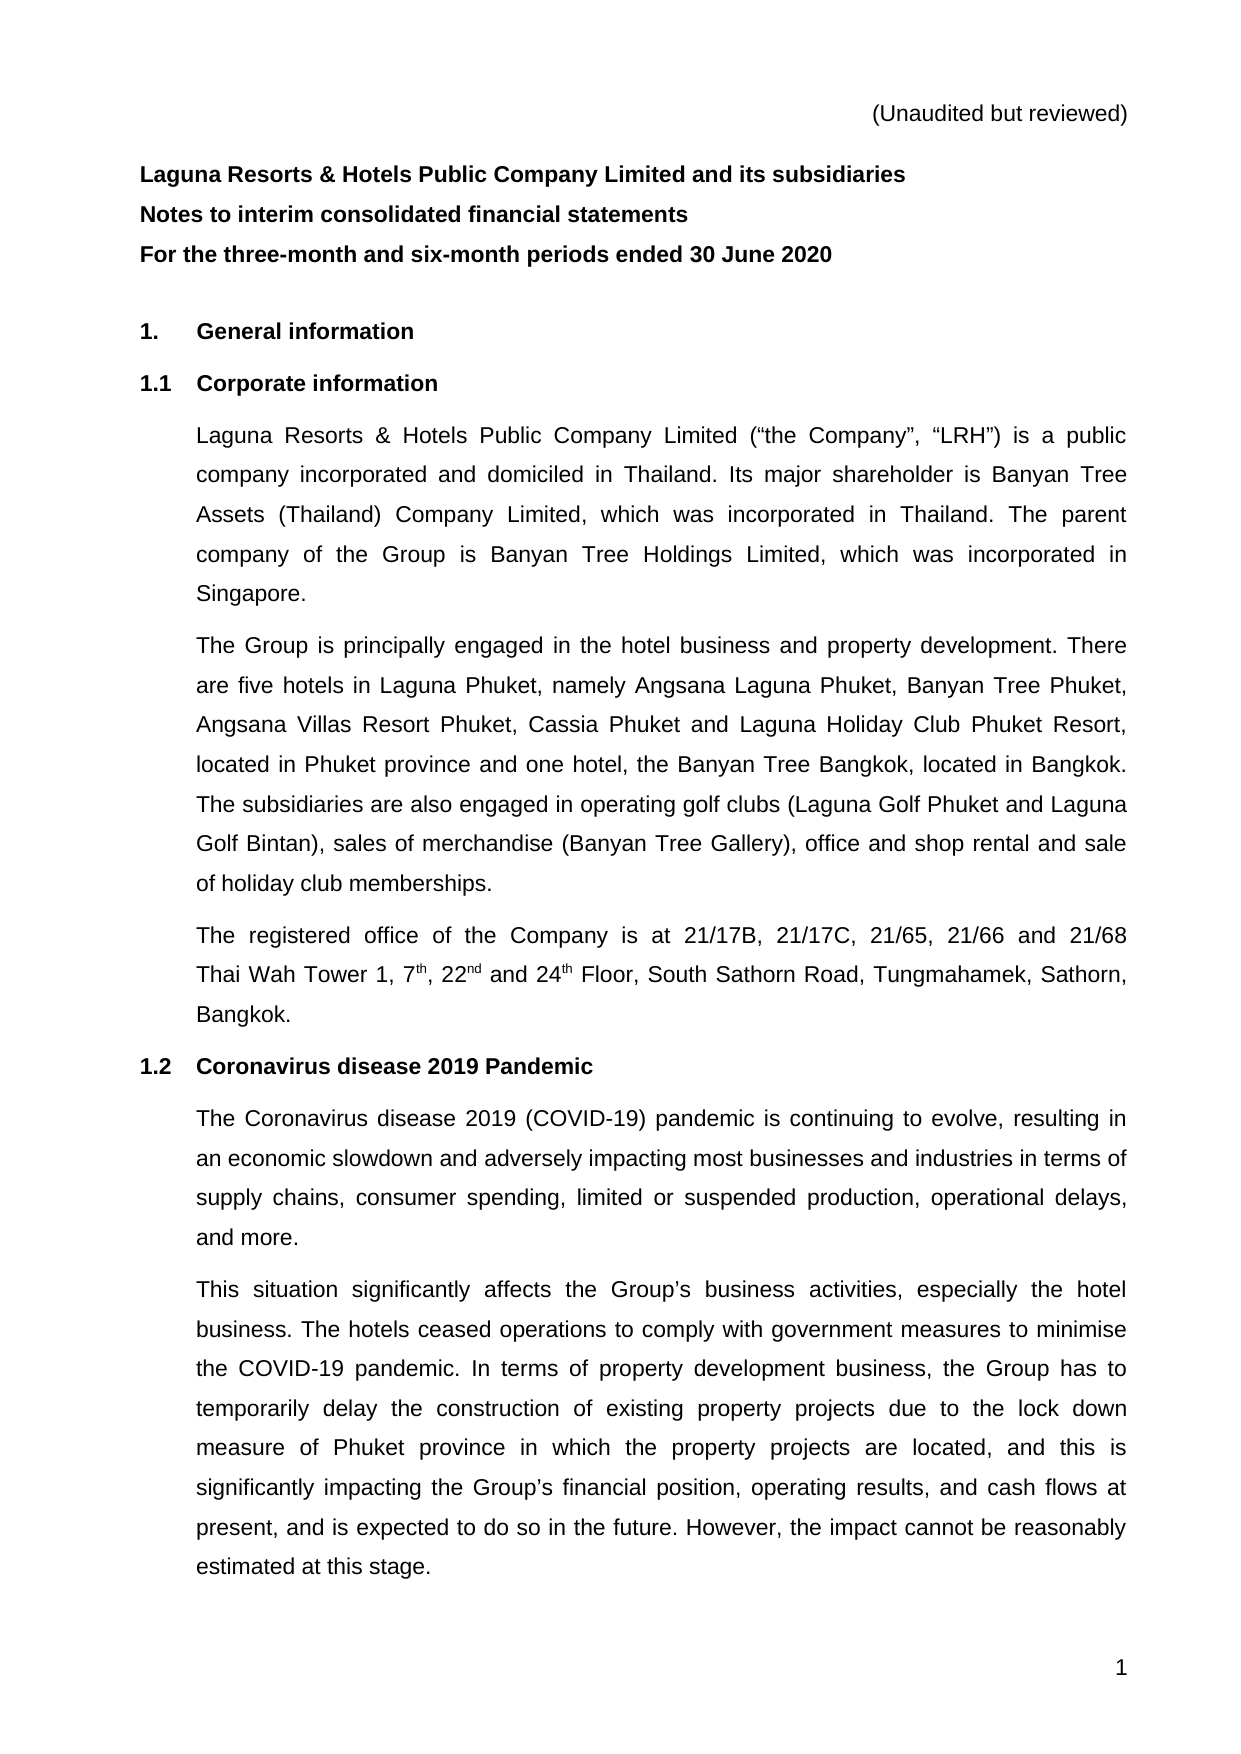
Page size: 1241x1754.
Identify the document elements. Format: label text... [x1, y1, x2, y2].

text This situation significantly affects the Group’s business activities, especially the hotel business. The hotels ceased operations to comply with government measures to minimise the COVID-19 pandemic. In terms of property development business, the Group has to temporarily delay the construction of existing property projects due to the lock down measure of Phuket province in which the property projects are located, and this is significantly impacting the Group’s financial position, operating results, and cash flows at present, and is expected to do so in the future. However, the impact cannot be reasonably estimated at this stage. [139, 1266, 1128, 1582]
text Laguna Resorts & Hotels Public Company Limited (“the Company”, “LRH”) is a public company incorporated and domiciled in Thailand. Its major shareholder is Banyan Tree Assets (Thailand) Company Limited, which was incorporated in Thailand. The parent company of the Group is Banyan Tree Holdings Limited, which was incorporated in Singapore. [139, 412, 1128, 609]
text The Coronavirus disease 2019 (COVID-19) pandemic is continuing to evolve, resulting in an economic slowdown and adversely impacting most businesses and industries in terms of supply chains, consumer spending, limited or suspended production, operational delays, and more. [139, 1095, 1128, 1253]
text 1.2 Coronavirus disease 2019 Pandemic [139, 1043, 1128, 1082]
text Notes to interim consolidated financial statements [139, 191, 1132, 230]
text For the three-month and six-month periods ended 30 June 2020 [139, 230, 1132, 270]
text The Group is principally engaged in the hotel business and property development. There are five hotels in Laguna Phuket, namely Angsana Laguna Phuket, Banyan Tree Phuket, Angsana Villas Resort Phuket, Cassia Phuket and Laguna Holiday Club Phuket Resort, located in Phuket province and one hotel, the Banyan Tree Bangkok, located in Bangkok. The subsidiaries are also engaged in operating golf clubs (Laguna Golf Phuket and Laguna Golf Bintan), sales of merchandise (Banyan Tree Gallery), office and shop rental and sale of holiday club memberships. [139, 622, 1128, 899]
text 1. General information [139, 307, 1132, 347]
text 1.1 Corporate information [139, 359, 1132, 399]
text Laguna Resorts & Hotels Public Company Limited and its subsidiaries [139, 151, 1132, 191]
text The registered office of the Company is at 21/17B, 21/17C, 21/65, 21/66 and 21/68 Thai Wah Tower 1, 7th, 22nd and 24th Floor, South Sathorn Road, Tungmahamek, Sathorn, Bangkok. [139, 912, 1128, 1030]
